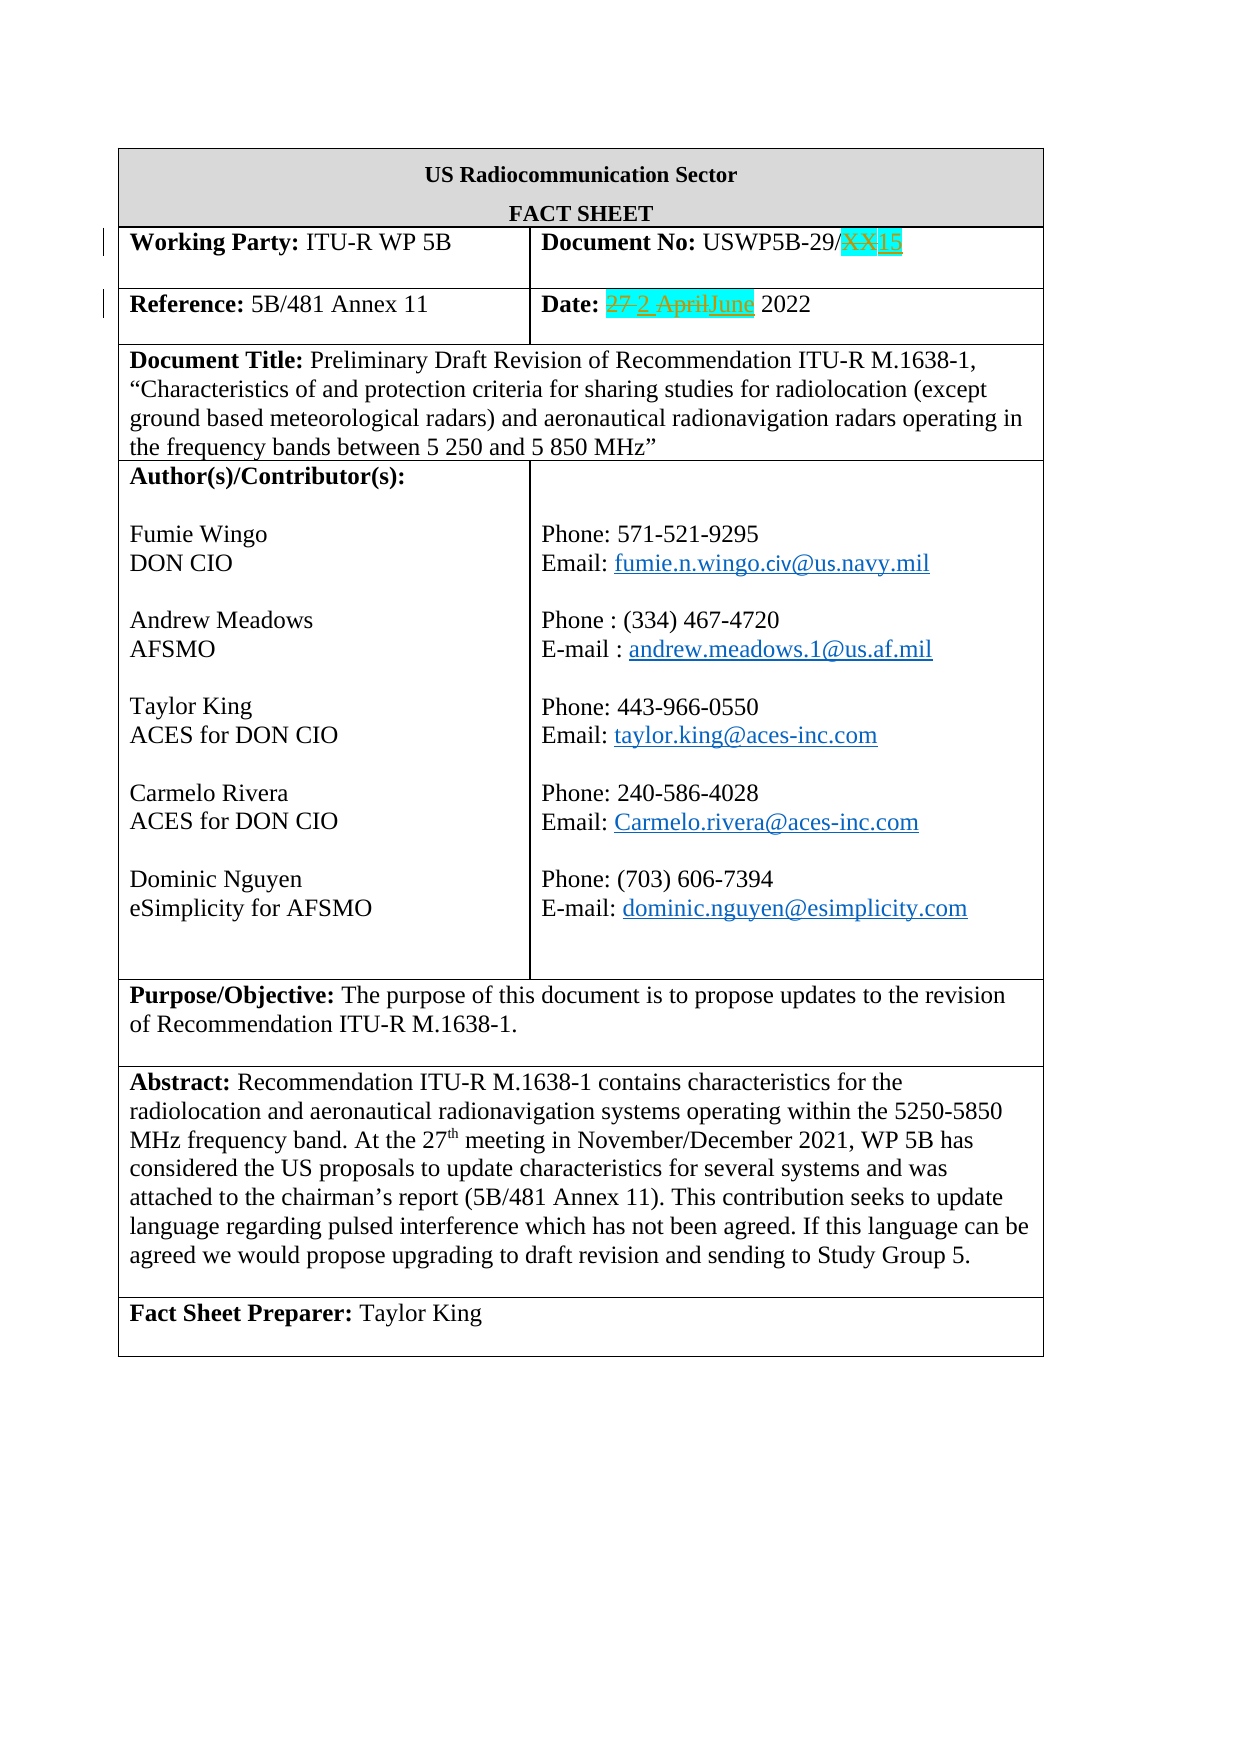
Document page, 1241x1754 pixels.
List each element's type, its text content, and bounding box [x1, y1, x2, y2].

table_cell Document Title: Preliminary Draft Revision of Recommendation ITU-R M.1638-1, “Characteristics of and protection criteria for sharing studies for radiolocation (except ground based meteorological radars) and aeronautical radionavigation radars operating in the frequency bands between 5 250 and 5 850 MHz” [119, 345, 1043, 460]
table_cell Fact Sheet Preparer: Taylor King [119, 1298, 1043, 1356]
table_cell Document No: USWP5B-29/ [531, 228, 1043, 288]
table_cell Reference: 5B/481 Annex 11 [119, 289, 529, 344]
table_cell Phone: 571-521-9295 Email: fumie.n.wingo.civ@us.navy.mil Phone : (334) 467-4720 E-mail : andrew.meadows.1@us.af.mil Phone: 443-966-0550 Email: taylor.king@aces-inc.com Phone: 240-586-4028 Email: Carmelo.rivera@aces-inc.com Phone: (703) 606-7394 E-mail: dominic.nguyen@esimplicity.com [531, 461, 1043, 979]
table_cell Working Party: ITU-R WP 5B [119, 228, 529, 288]
table_cell Date: 2022 [531, 289, 1043, 344]
table_cell Abstract: Recommendation ITU-R M.1638-1 contains characteristics for the radiolocation and aeronautical radionavigation systems operating within the 5250-5850 MHz frequency band. At the 27th meeting in November/December 2021, WP 5B has considered the US proposals to update characteristics for several systems and was attached to the chairman’s report (5B/481 Annex 11). This contribution seeks to update language regarding pulsed interference which has not been agreed. If this language can be agreed we would propose upgrading to draft revision and sending to Study Group 5. [119, 1067, 1043, 1297]
table_header US Radiocommunication Sector FACT SHEET [119, 149, 1043, 226]
table_cell Author(s)/Contributor(s): Fumie Wingo DON CIO Andrew Meadows AFSMO Taylor King ACES for DON CIO Carmelo Rivera ACES for DON CIO Dominic Nguyen eSimplicity for AFSMO [119, 461, 529, 979]
table_cell Purpose/Objective: The purpose of this document is to propose updates to the revision of Recommendation ITU-R M.1638-1. [119, 980, 1043, 1066]
